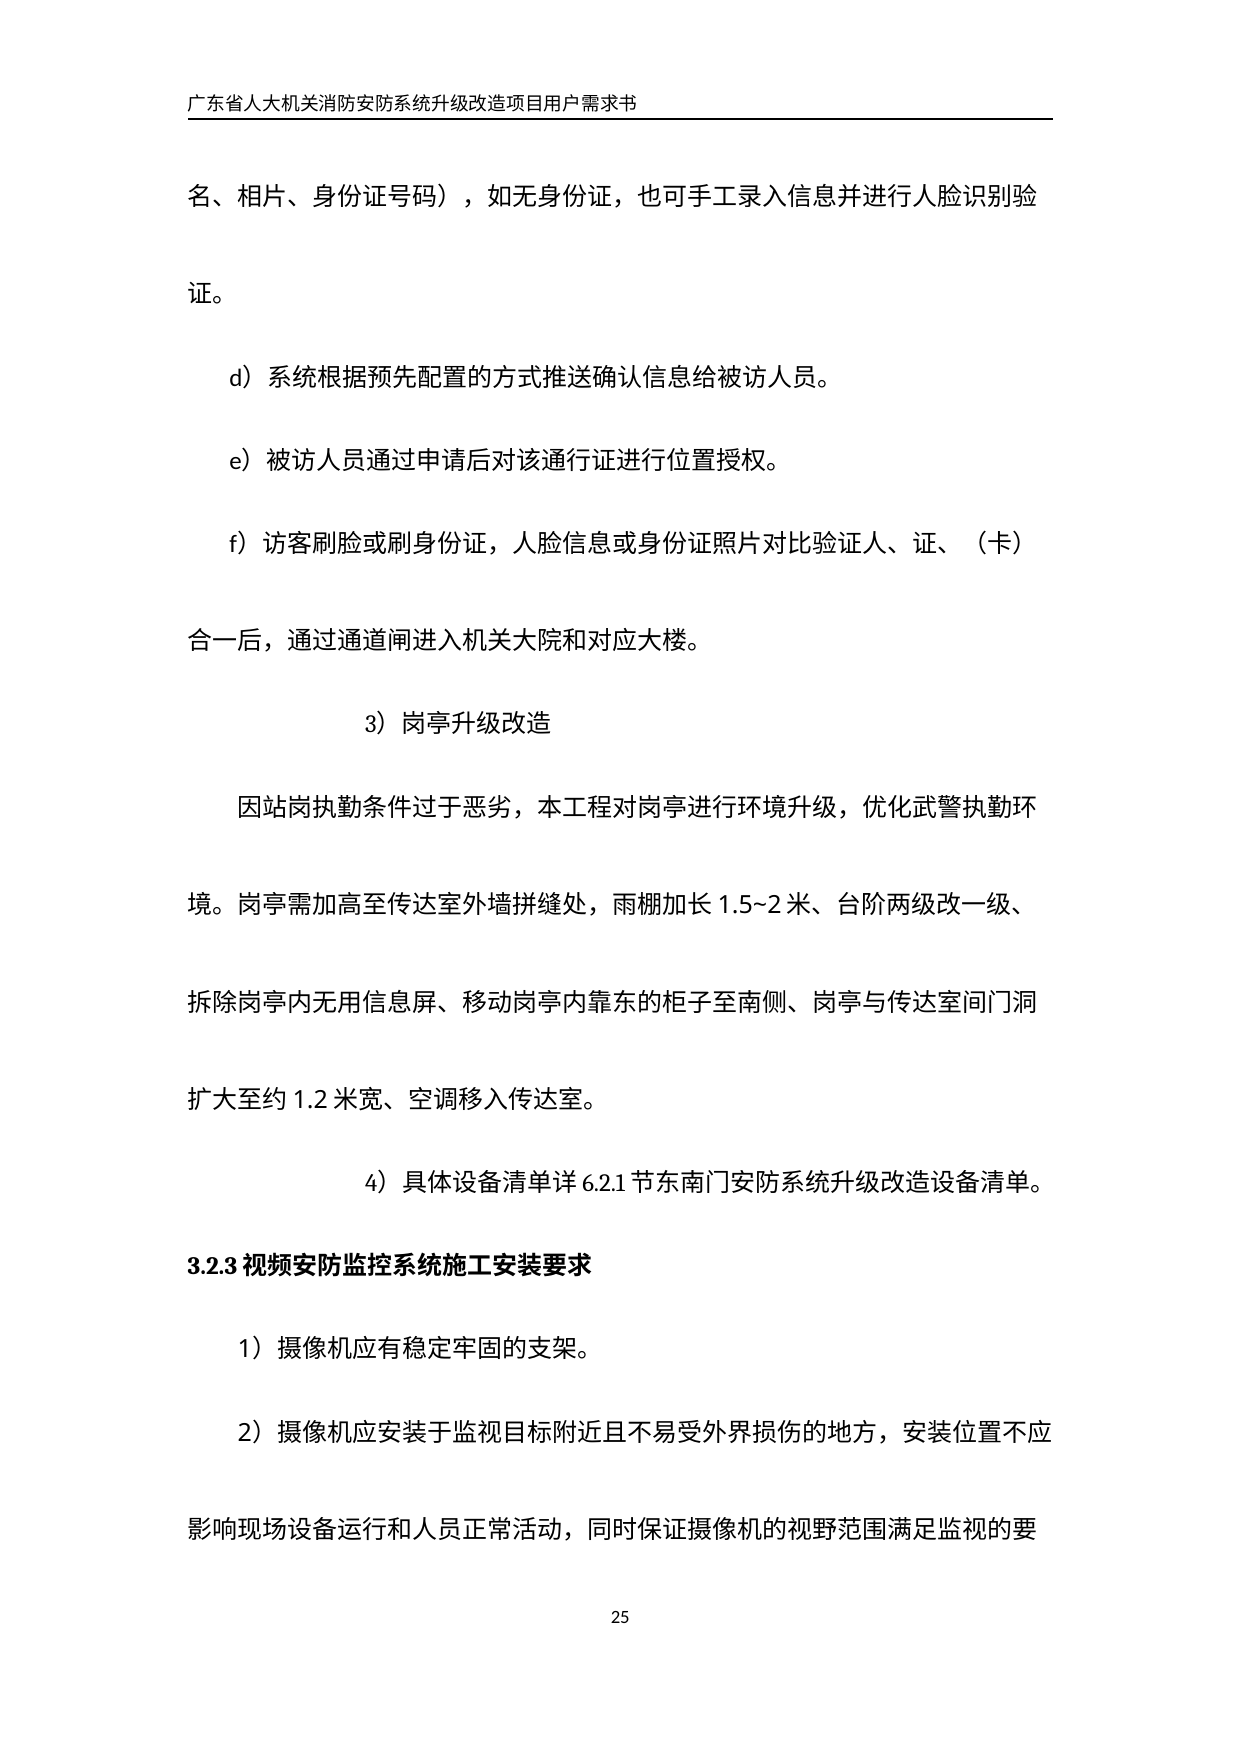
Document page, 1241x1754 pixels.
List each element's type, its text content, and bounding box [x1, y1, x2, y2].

text 访客刷脸或刷身份证，人脸信息或身份证照片对比验证人、证、（卡）合一后，通过通道闸进入机关大院和对应大楼。 [187, 509, 1053, 671]
text 视频安防监控系统施工安装要求 [187, 1231, 1053, 1296]
text 系统根据预先配置的方式推送确认信息给被访人员。 [187, 343, 1053, 408]
text 因站岗执勤条件过于恶劣，本工程对岗亭进行环境升级，优化武警执勤环境。岗亭需加高至传达室外墙拼缝处，雨棚加长1.5~2米、台阶两级改一级、拆除岗亭内无用信息屏、移动岗亭内靠东的柜子至南侧、岗亭与传达室间门洞扩大至约1.2米宽、空调移入传达室。 [187, 773, 1053, 1130]
text 被访人员通过申请后对该通行证进行位置授权。 [187, 426, 1053, 491]
text 1）摄像机应有稳定牢固的支架。 [187, 1314, 1053, 1379]
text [187, 162, 1053, 324]
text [187, 1398, 1053, 1560]
text 岗亭升级改造 [323, 689, 1053, 754]
text 具体设备清单详6.2.1节东南门安防系统升级改造设备清单。 [323, 1148, 1053, 1213]
